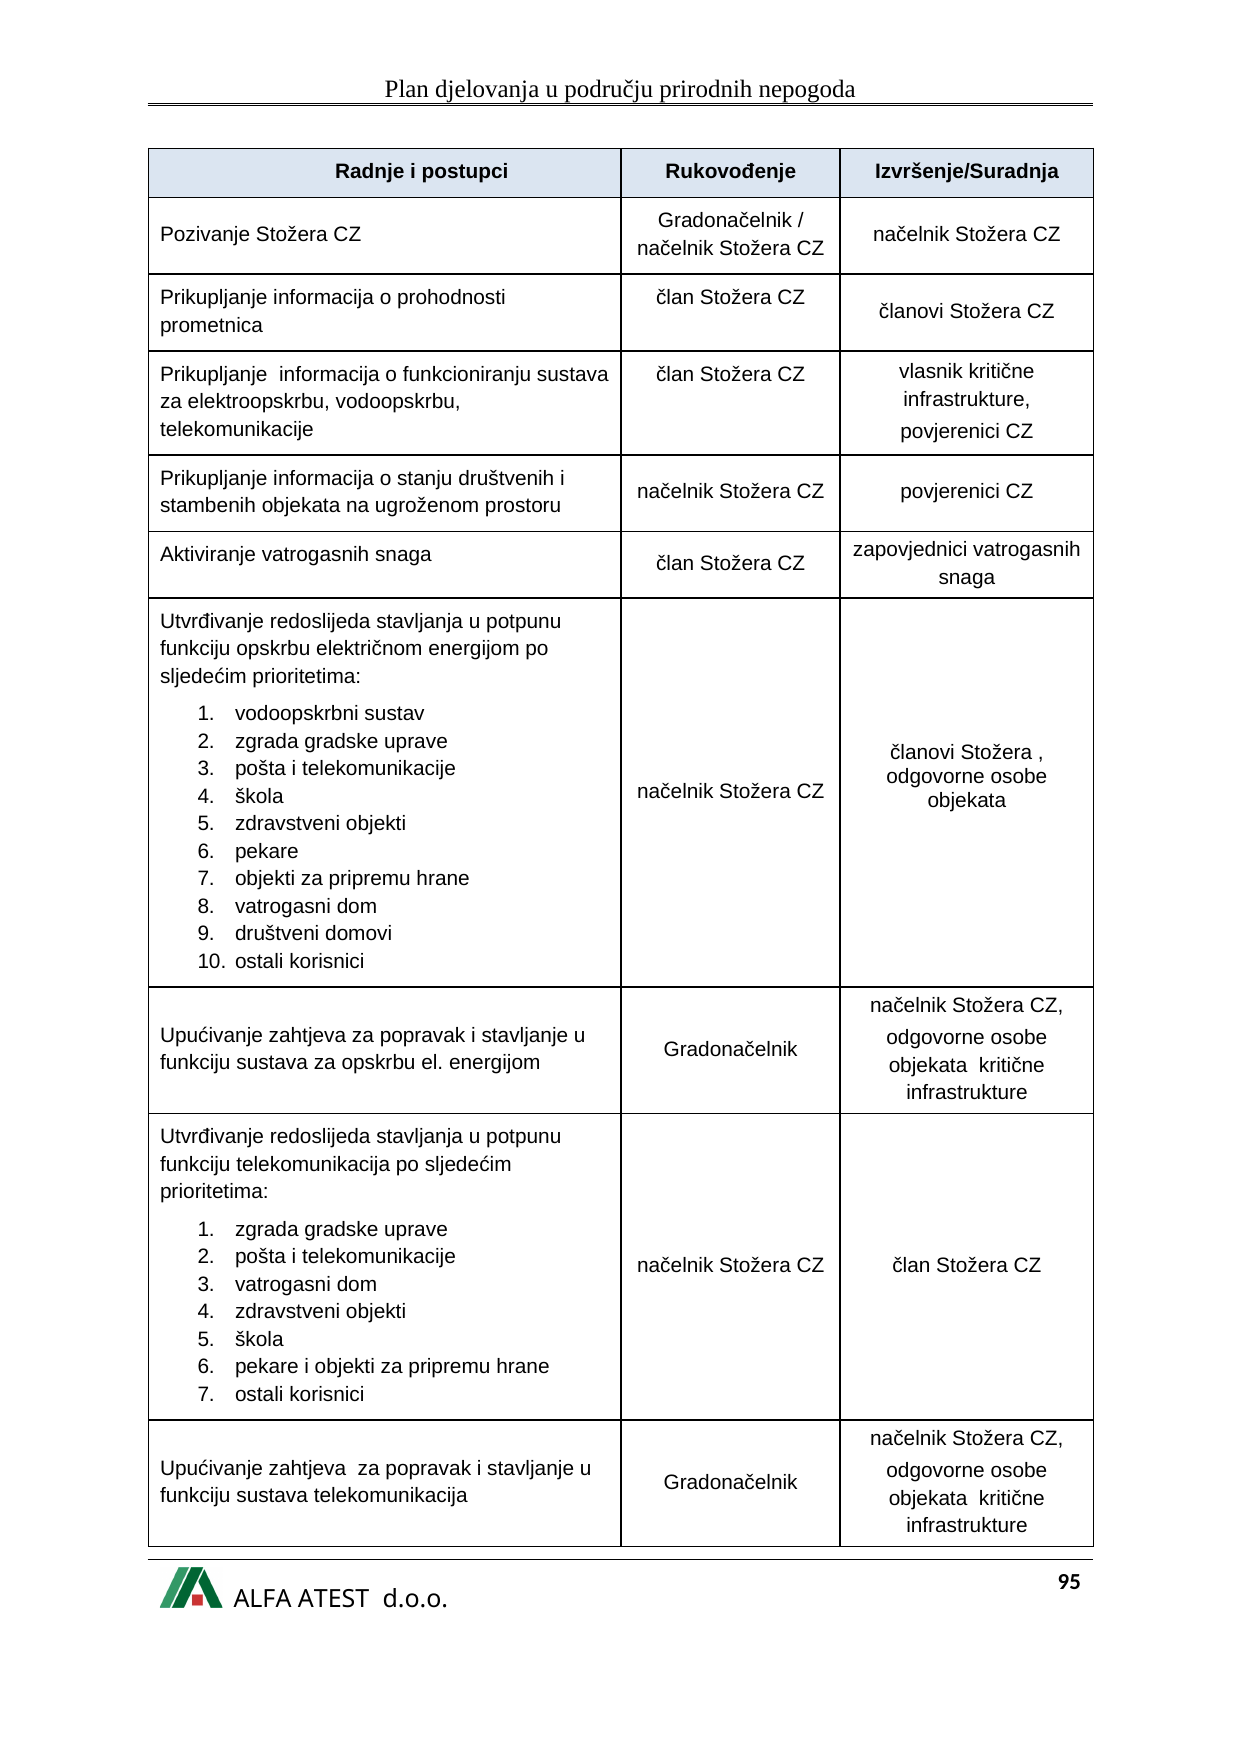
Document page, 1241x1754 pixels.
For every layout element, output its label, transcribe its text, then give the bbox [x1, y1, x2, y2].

picture [159, 1567, 223, 1608]
table_cell načelnik Stožera CZ, odgovorne osobe objekata kritične infrastrukture [841, 988, 1093, 1113]
table_cell Gradonačelnik / načelnik Stožera CZ [622, 198, 839, 273]
table_cell članovi Stožera CZ [841, 275, 1093, 350]
table_cell načelnik Stožera CZ [622, 599, 839, 986]
table_cell načelnik Stožera CZ [622, 1114, 839, 1419]
table_cell Prikupljanje informacija o funkcioniranju sustava za elektroopskrbu, vodoopskrbu, telekomunikacije [149, 352, 620, 454]
table_cell član Stožera CZ [622, 352, 839, 454]
table_cell vlasnik kritične infrastrukture, povjerenici CZ [841, 352, 1093, 454]
table_cell Gradonačelnik [622, 1421, 839, 1546]
table_cell Prikupljanje informacija o stanju društvenih i stambenih objekata na ugroženom prostoru [149, 456, 620, 531]
table_header Radnje i postupci [149, 149, 620, 197]
table_header Rukovođenje [622, 149, 839, 197]
table_cell Utvrđivanje redoslijeda stavljanja u potpunu funkciju telekomunikacija po sljedećim prioritetima: zgrada gradske uprave pošta i telekomunikacije vatrogasni dom zdravstveni objekti škola pekare i objekti za pripremu hrane ostali korisnici [149, 1114, 620, 1419]
table_cell Gradonačelnik [622, 988, 839, 1113]
table_cell povjerenici CZ [841, 456, 1093, 531]
table_cell načelnik Stožera CZ, odgovorne osobe objekata kritične infrastrukture [841, 1421, 1093, 1546]
table_cell Upućivanje zahtjeva za popravak i stavljanje u funkciju sustava za opskrbu el. energijom [149, 988, 620, 1113]
table_cell članovi Stožera , odgovorne osobe objekata [841, 599, 1093, 986]
table_cell Utvrđivanje redoslijeda stavljanja u potpunu funkciju opskrbu električnom energijom po sljedećim prioritetima: vodoopskrbni sustav zgrada gradske uprave pošta i telekomunikacije škola zdravstveni objekti pekare objekti za pripremu hrane vatrogasni dom društveni domovi ostali korisnici [149, 599, 620, 986]
table_cell Upućivanje zahtjeva za popravak i stavljanje u funkciju sustava telekomunikacija [149, 1421, 620, 1546]
table_cell načelnik Stožera CZ [841, 198, 1093, 273]
table_cell član Stožera CZ [622, 275, 839, 350]
table_cell Pozivanje Stožera CZ [149, 198, 620, 273]
table_cell zapovjednici vatrogasnih snaga [841, 532, 1093, 597]
table_header Izvršenje/Suradnja [841, 149, 1093, 197]
table_cell načelnik Stožera CZ [622, 456, 839, 531]
table_cell Aktiviranje vatrogasnih snaga [149, 532, 620, 597]
table_cell član Stožera CZ [841, 1114, 1093, 1419]
table_cell član Stožera CZ [622, 532, 839, 597]
table_cell Prikupljanje informacija o prohodnosti prometnica [149, 275, 620, 350]
